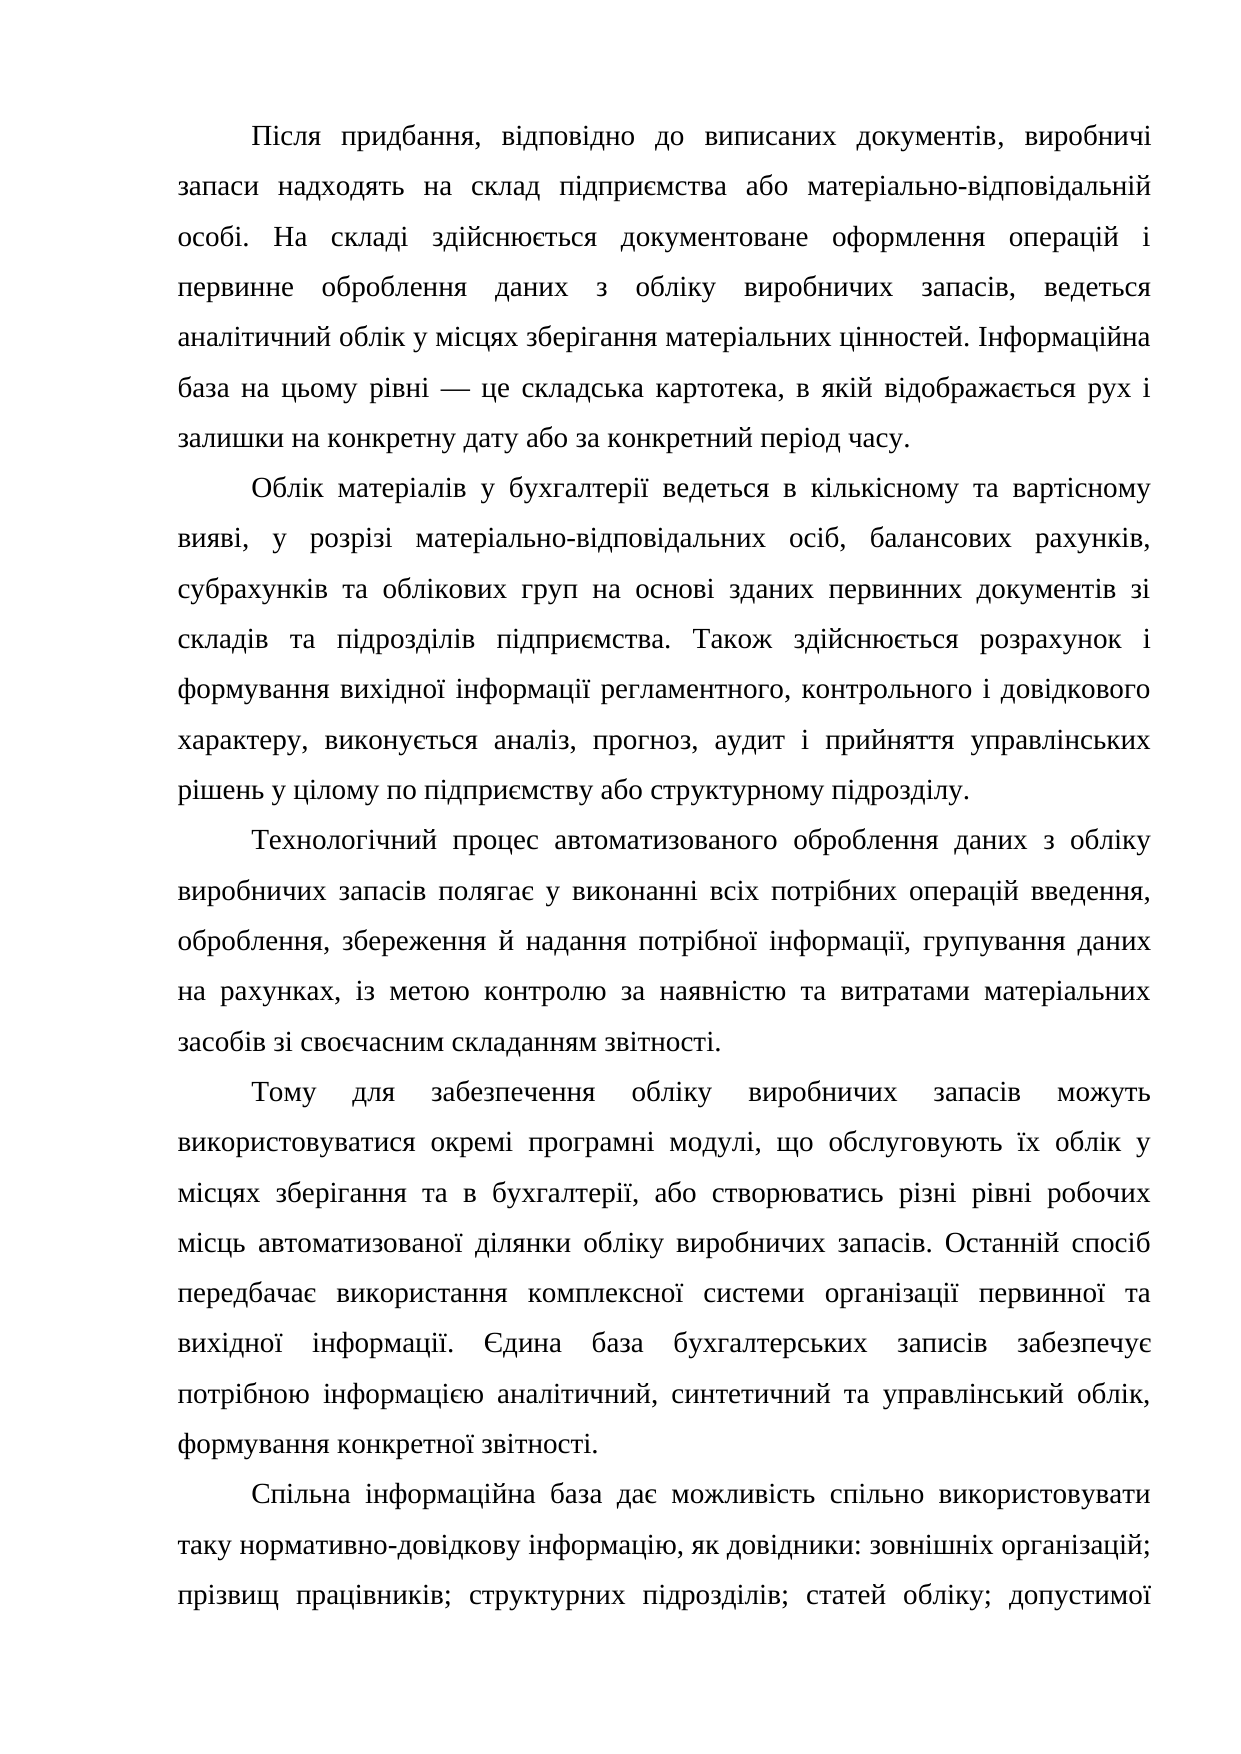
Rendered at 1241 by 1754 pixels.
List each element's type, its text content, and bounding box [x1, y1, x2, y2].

text Тому для забезпечення обліку виробничих запасів можуть використовуватися окремі програмні модулі, що обслуговують їх облік у місцях зберігання та в бухгалтерії, або створюватись різні рівні робочих місць автоматизованої ділянки обліку виробничих запасів. Останній спосіб передбачає використання комплексної системи організації первинної та вихідної інформації. Єдина база бухгалтерських записів забезпечує потрібною інформацією аналітичний, синтетичний та управлінський облік, формування конкретної звітності. [177, 1074, 1152, 1460]
text Облік матеріалів у бухгалтерії ведеться в кількісному та вартісному вияві, у розрізі матеріально-відповідальних осіб, балансових рахунків, субрахунків та облікових груп на основі зданих первинних документів зі складів та підрозділів підприємства. Також здійснюється розрахунок і формування вихідної інформації регламентного, контрольного і довідкового характеру, виконується аналіз, прогноз, аудит і прийняття управлінських рішень у цілому по підприємству або структурному підрозділу. [177, 470, 1152, 806]
text Технологічний процес автоматизованого оброблення даних з обліку виробничих запасів полягає у виконанні всіх потрібних операцій введення, оброблення, збереження й надання потрібної інформації, групування даних на рахунках, із метою контролю за наявністю та витратами матеріальних засобів зі своєчасним складанням звітності. [177, 822, 1152, 1057]
text Після придбання, відповідно до виписаних документів, виробничі запаси надходять на склад підприємства або матеріально-відповідальній особі. На складі здійснюється документоване оформлення операцій і первинне оброблення даних з обліку виробничих запасів, ведеться аналітичний облік у місцях зберігання матеріальних цінностей. Інформаційна база на цьому рівні — це складська картотека, в якій відображається рух і залишки на конкретну дату або за конкретний період часу. [177, 118, 1152, 453]
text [177, 1477, 1152, 1611]
